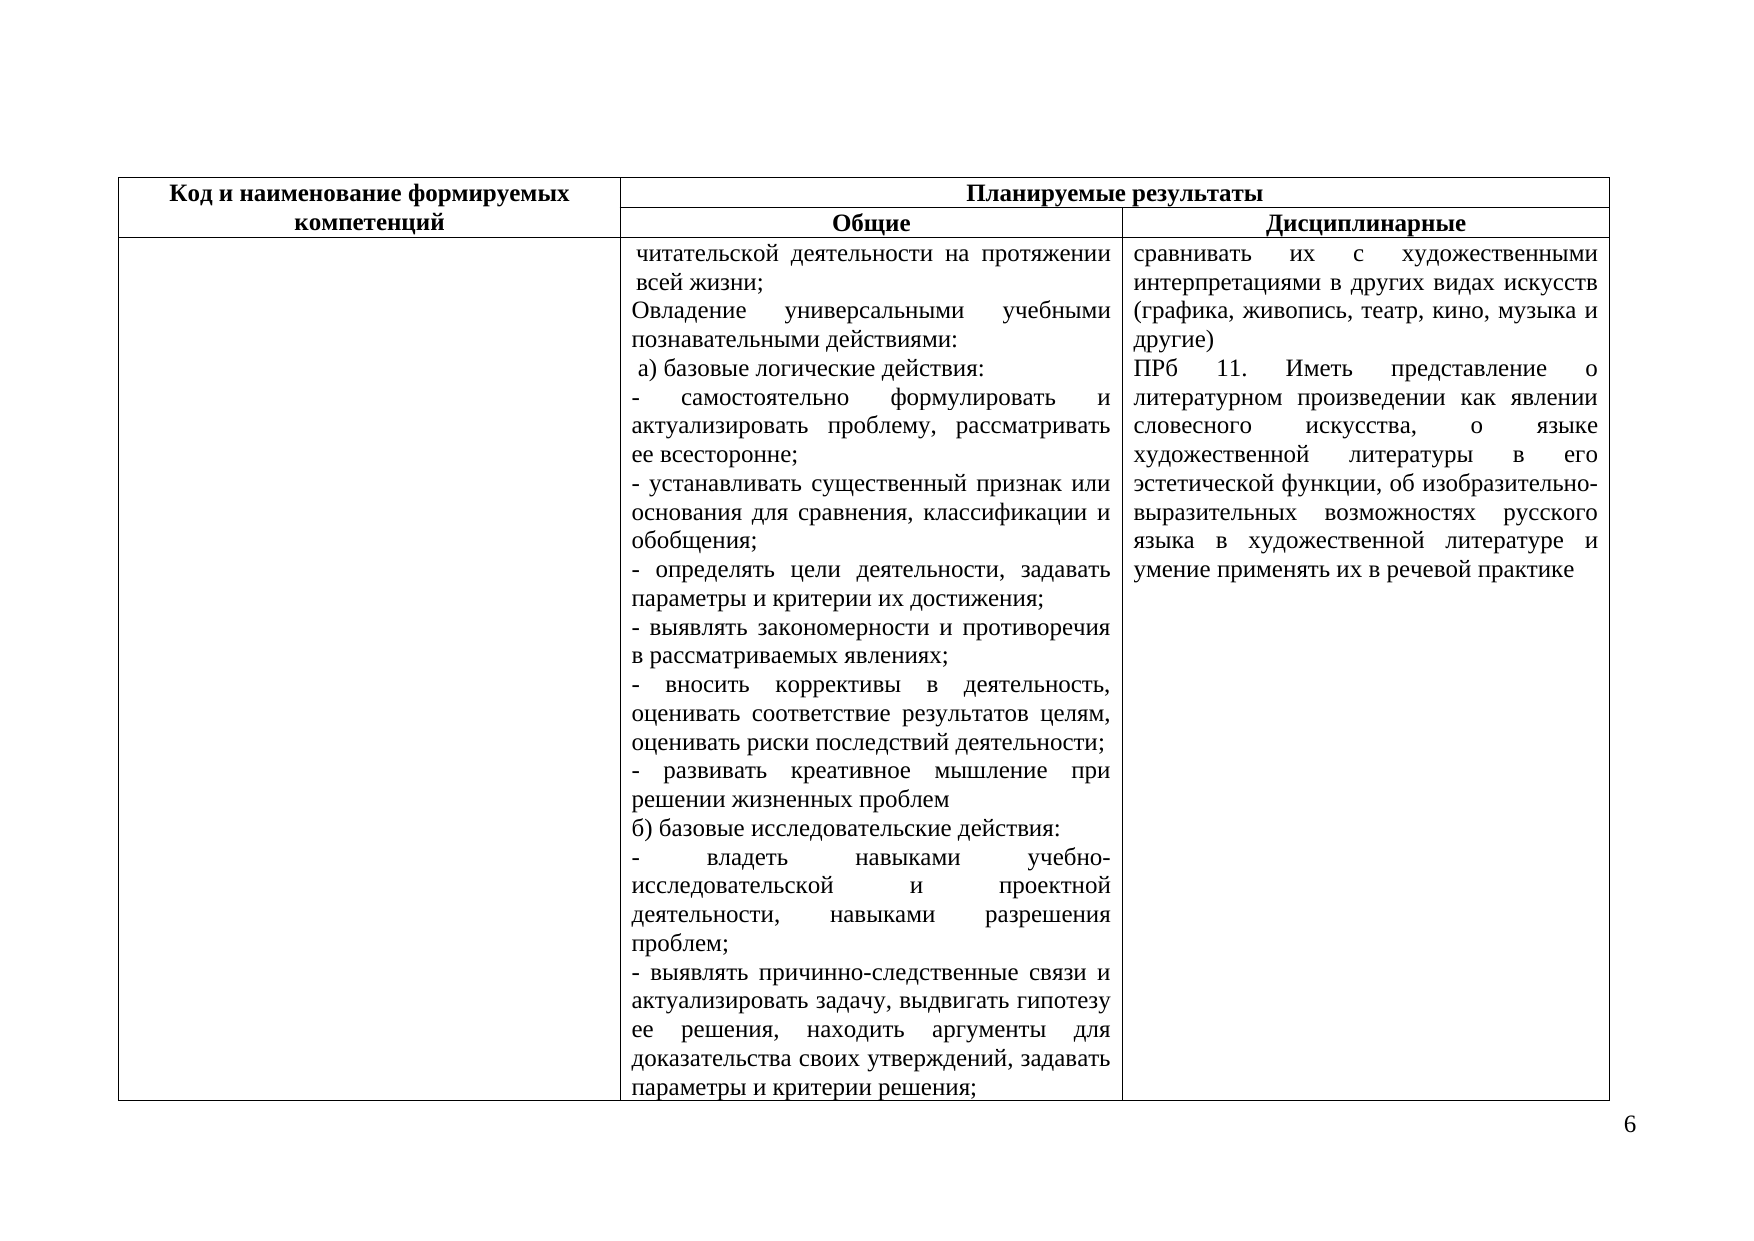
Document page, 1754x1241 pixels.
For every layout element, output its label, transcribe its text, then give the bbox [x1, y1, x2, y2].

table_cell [621, 238, 1122, 1100]
table_header Планируемые результаты [621, 178, 1609, 207]
table_cell Дисциплинарные [1123, 208, 1609, 237]
table_cell Общие [621, 208, 1122, 237]
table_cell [119, 238, 620, 1100]
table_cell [1123, 238, 1609, 1100]
table_header Код и наименование формируемых компетенций [119, 178, 620, 237]
